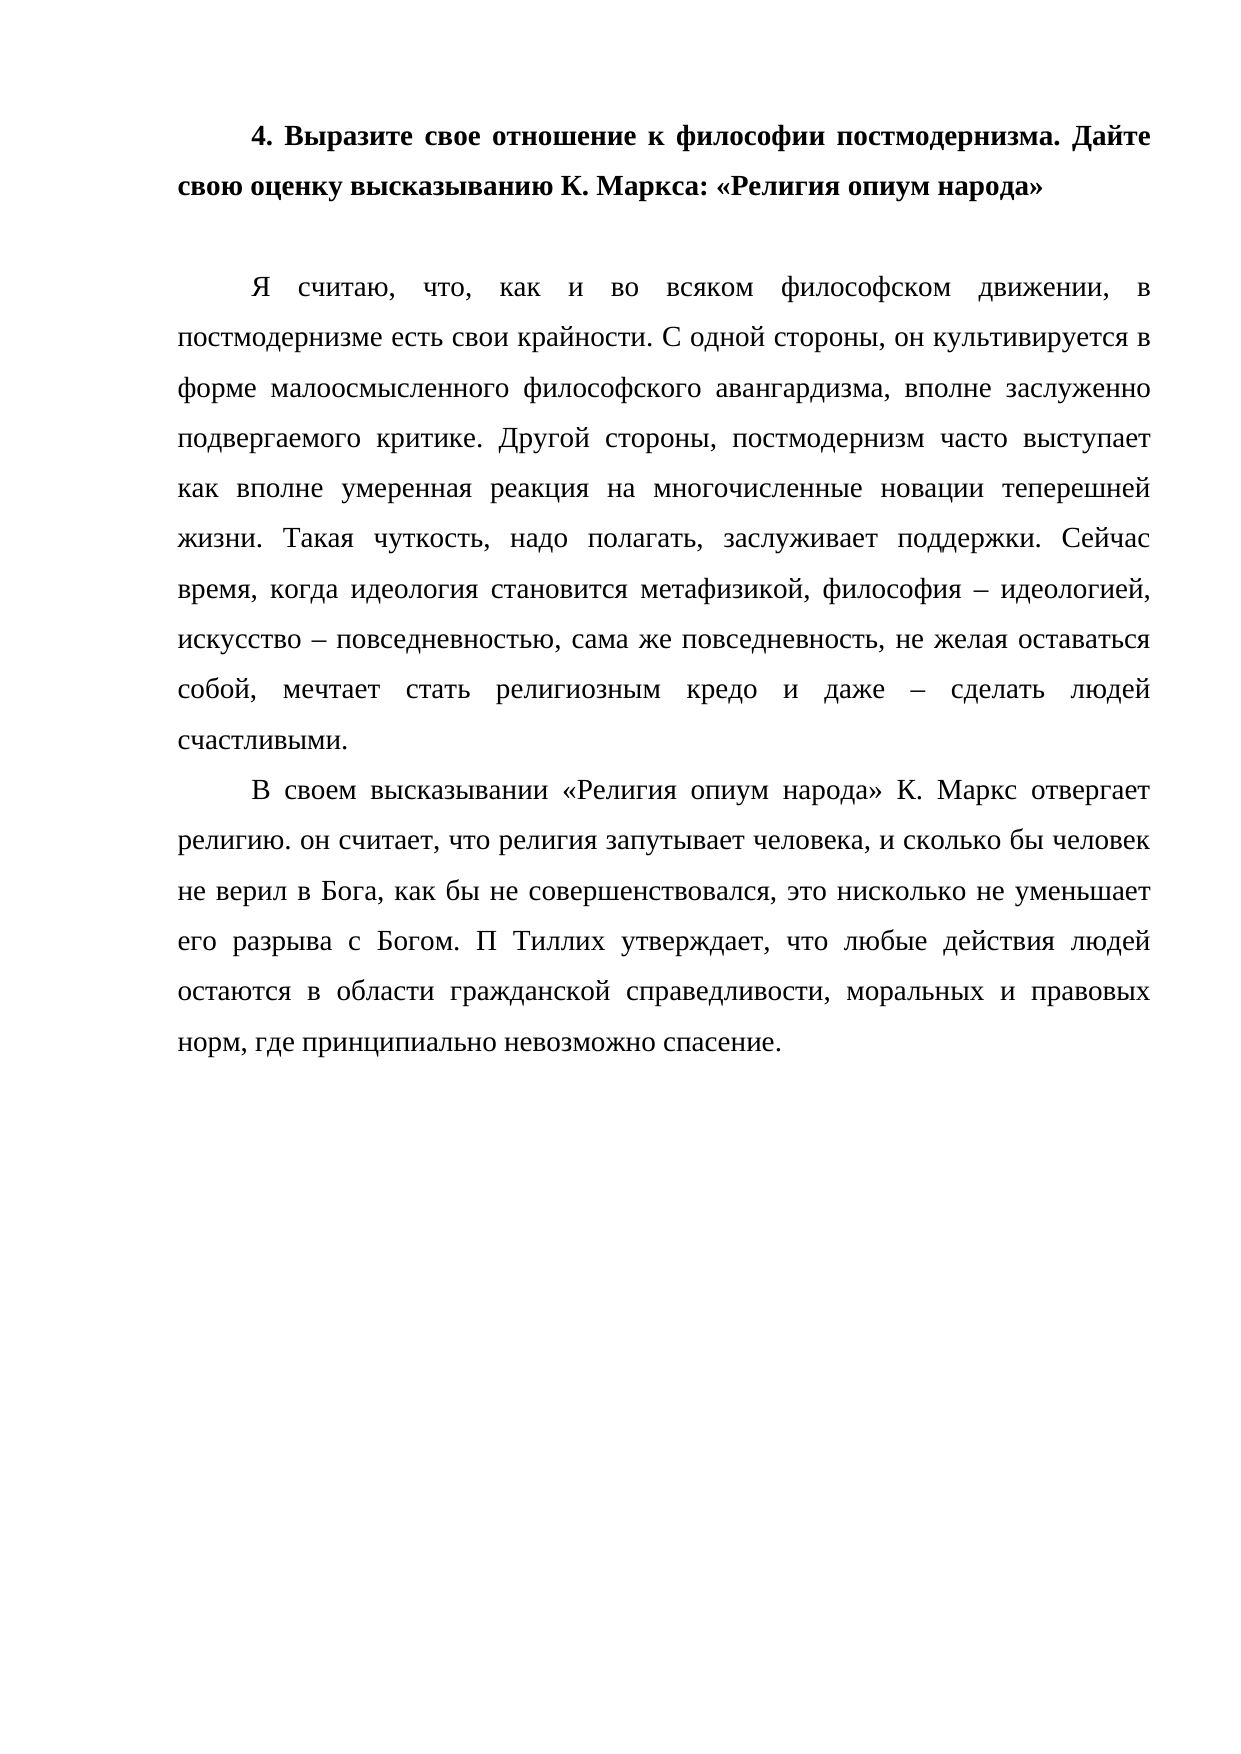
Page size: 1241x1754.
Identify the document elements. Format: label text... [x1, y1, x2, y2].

text 4. Выразите свое отношение к философии постмодернизма. Дайте свою оценку высказыванию К. Маркса: «Религия опиум народа» [177, 118, 1152, 202]
text В своем высказывании «Религия опиум народа» К. Маркс отвергает религию. он считает, что религия запутывает человека, и сколько бы человек не верил в Бога, как бы не совершенствовался, это нисколько не уменьшает его разрыва с Богом. П Тиллих утверждает, что любые действия людей остаются в области гражданской справедливости, моральных и правовых норм, где принципиально невозможно спасение. [177, 772, 1152, 1057]
text Я считаю, что, как и во всяком философском движении, в постмодернизме есть свои крайности. С одной стороны, он культивируется в форме малоосмысленного философского авангардизма, вполне заслуженно подвергаемого критике. Другой стороны, постмодернизм часто выступает как вполне умеренная реакция на многочисленные новации теперешней жизни. Такая чуткость, надо полагать, заслуживает поддержки. Сейчас время, когда идеология становится метафизикой, философия – идеологией, искусство – повседневностью, сама же повседневность, не желая оставаться собой, мечтает стать религиозным кредо и даже – сделать людей счастливыми. [177, 269, 1152, 755]
